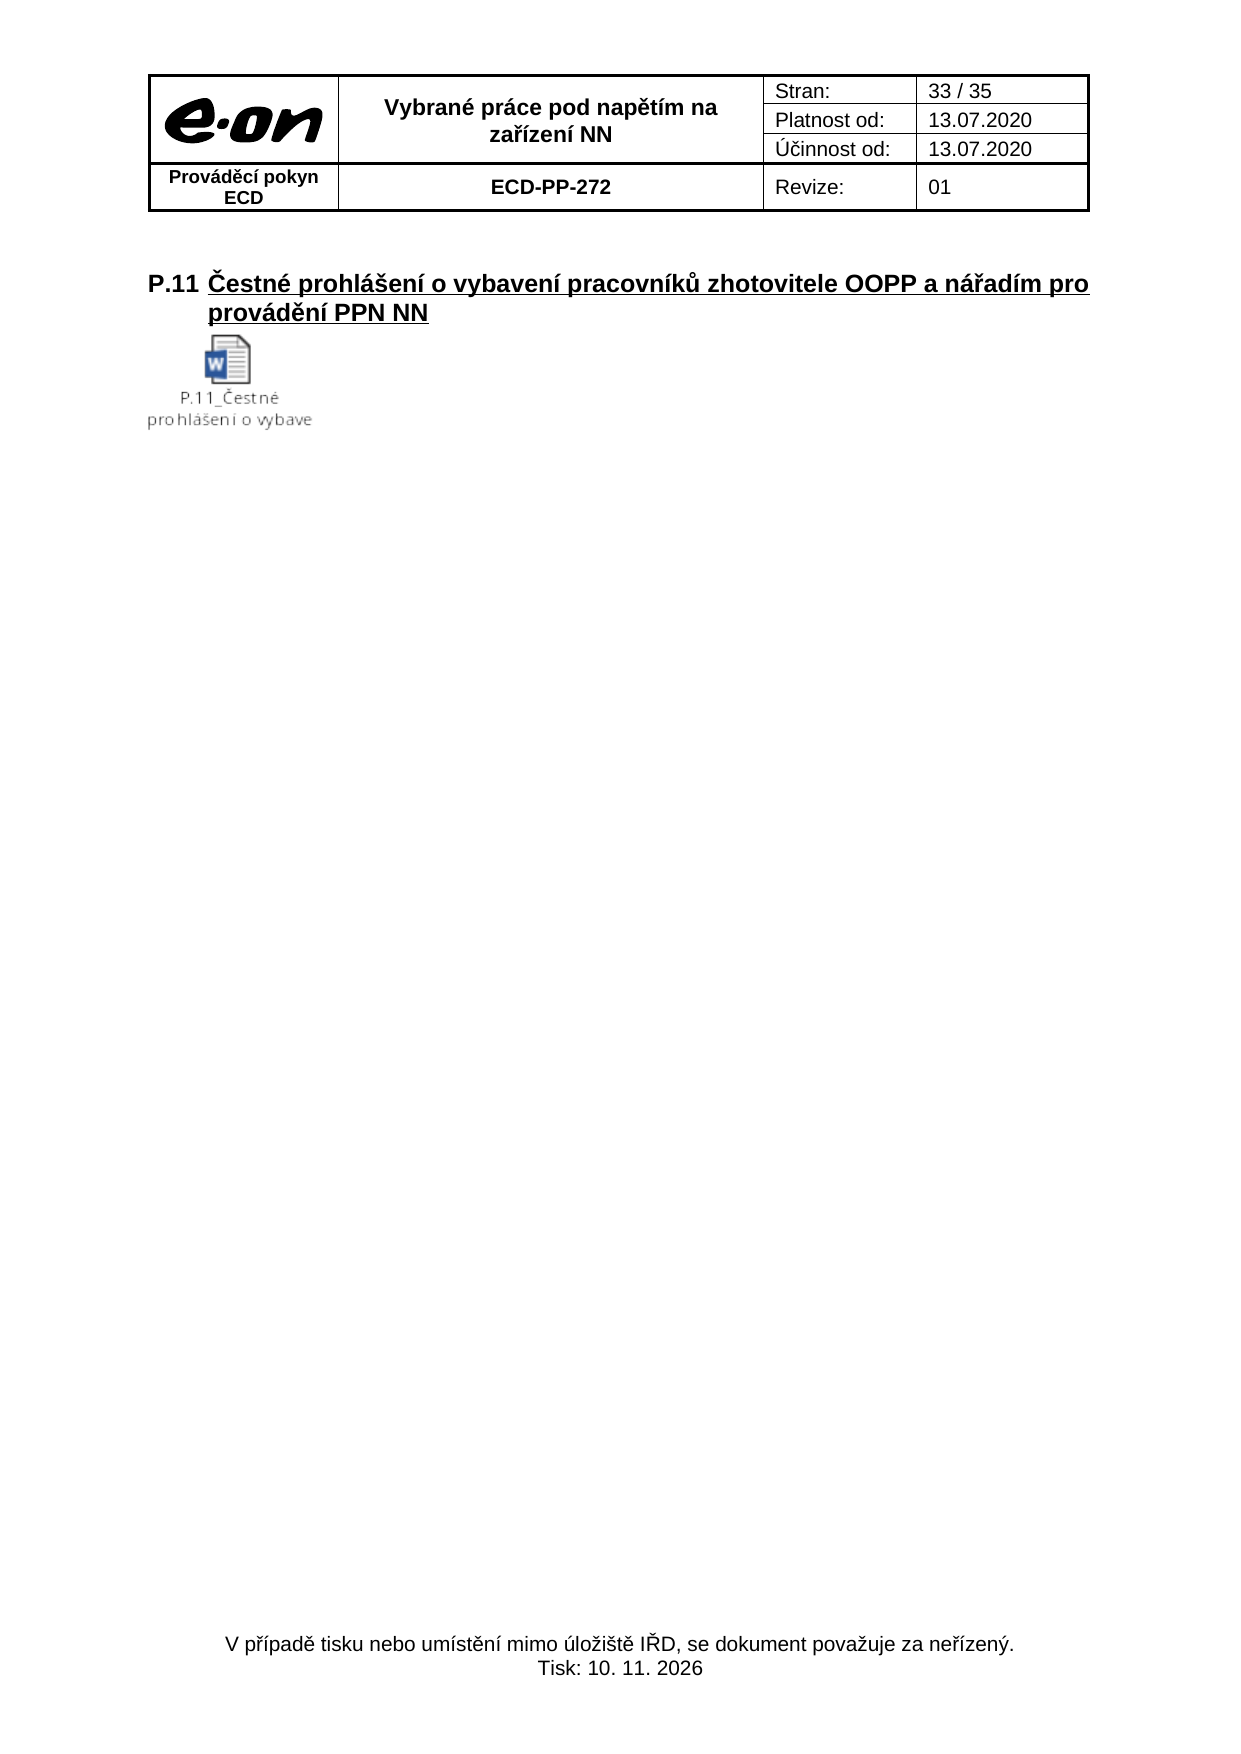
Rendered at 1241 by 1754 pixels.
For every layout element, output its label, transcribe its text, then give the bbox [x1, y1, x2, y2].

text Čestné prohlášení o vybavení pracovníků zhotovitele OOPP a nářadím pro provádění PPN NN [148, 269, 1092, 326]
